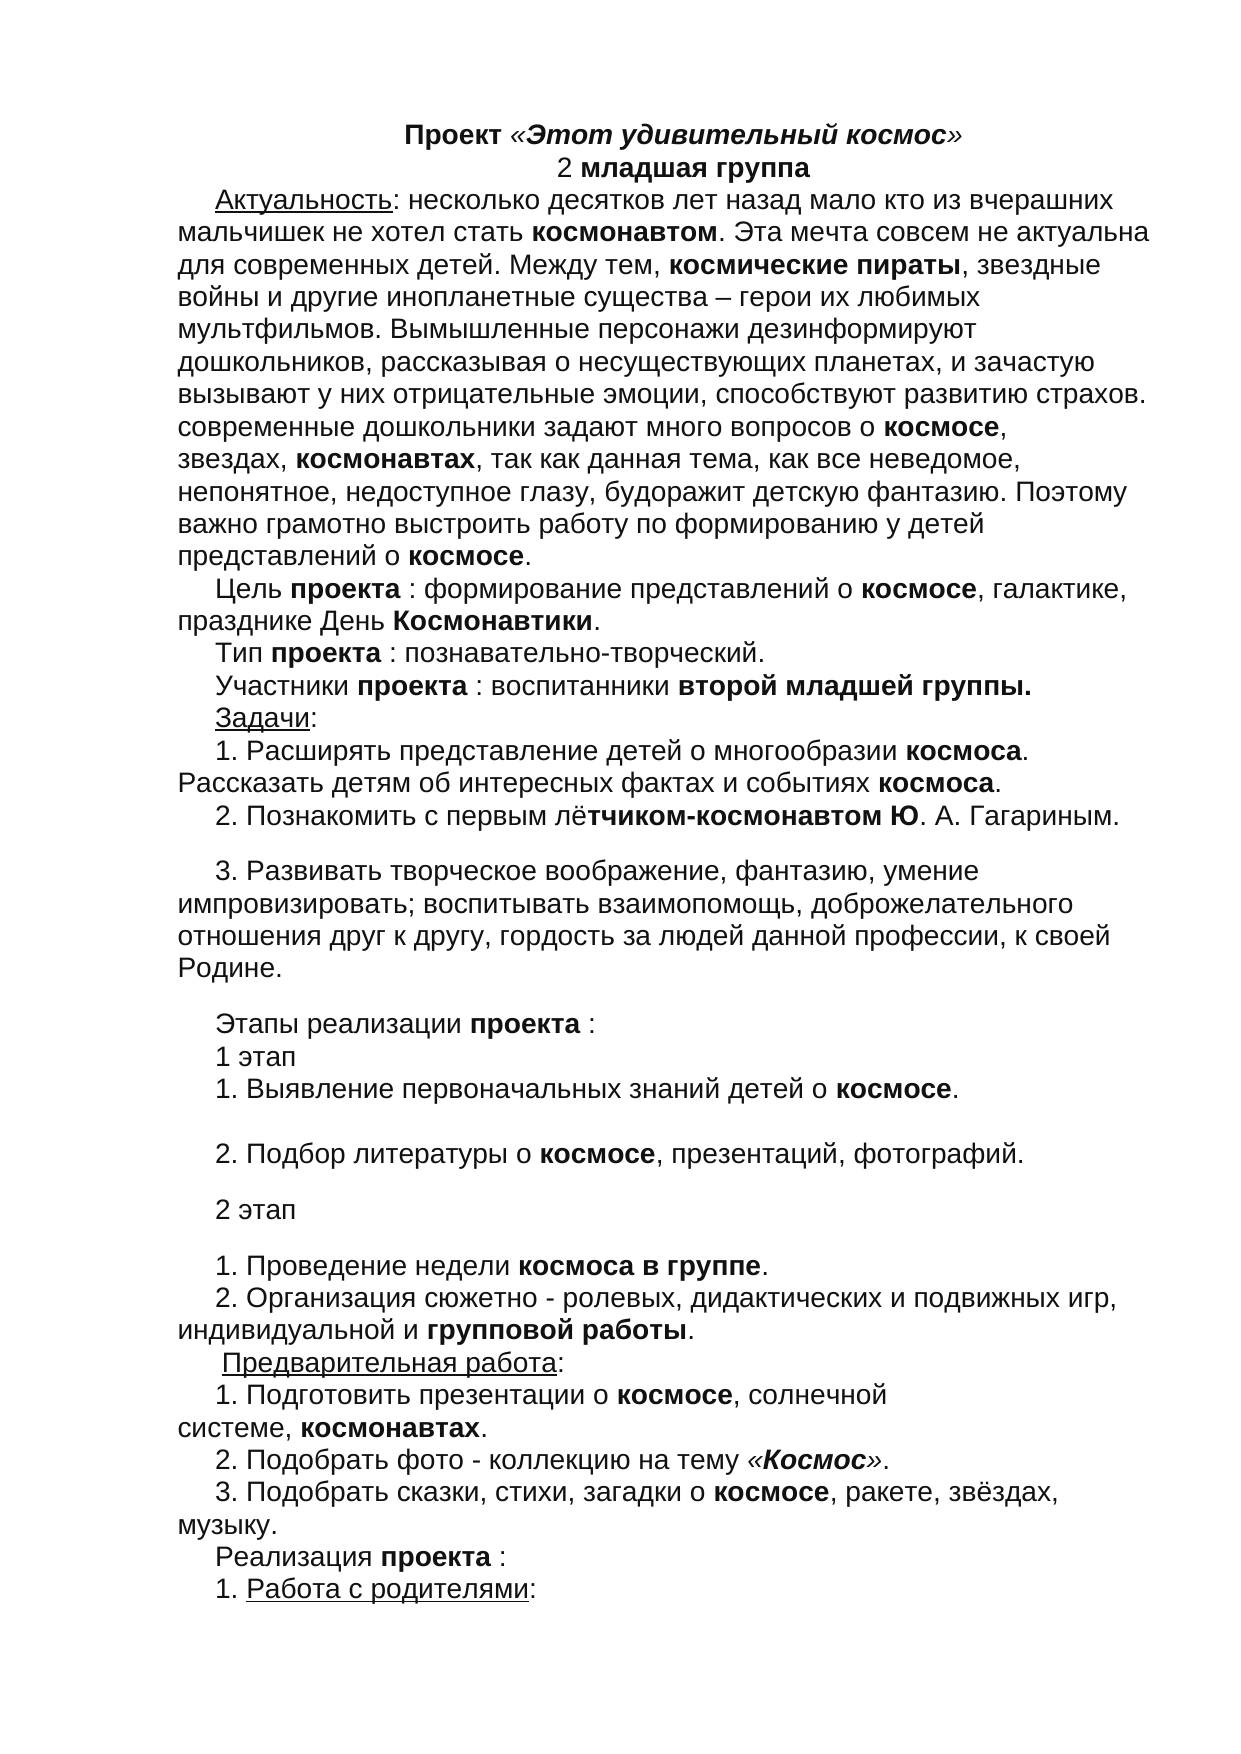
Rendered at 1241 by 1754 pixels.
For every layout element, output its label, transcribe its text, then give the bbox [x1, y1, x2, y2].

text Цель проекта : формирование представлений о космосе, галактике, празднике День Космонавтики. [177, 572, 1152, 636]
text Этапы реализации проекта : [177, 1007, 1152, 1040]
text 1. Проведение недели космоса в группе. [177, 1248, 1152, 1281]
text Проект «Этот удивительный космос» [177, 118, 1152, 151]
text 2. Подбор литературы о космосе, презентаций, фотографий. [177, 1137, 1152, 1169]
text 3. Подобрать сказки, стихи, загадки о космосе, ракете, звёздах, музыку. [177, 1475, 1152, 1540]
text 2. Подобрать фото - коллекцию на тему «Космос». [177, 1443, 1152, 1475]
text 1. Выявление первоначальных знаний детей о космосе. [177, 1072, 1152, 1104]
text 3. Развивать творческое воображение, фантазию, умение импровизировать; воспитывать взаимопомощь, доброжелательного отношения друг к другу, гордость за людей данной профессии, к своей Родине. [177, 854, 1152, 984]
text 1. Подготовить презентации о космосе, солнечной системе, космонавтах. [177, 1378, 1152, 1443]
text Предварительная работа: [222, 1346, 1152, 1378]
text 1. Работа с родителями: [177, 1572, 1152, 1605]
text 2 этап [177, 1193, 1152, 1225]
text 1. Расширять представление детей о многообразии космоса. Рассказать детям об интересных фактах и событиях космоса. [177, 734, 1152, 798]
text 2 младшая группа [177, 151, 1152, 183]
text Тип проекта : познавательно-творческий. [177, 636, 1152, 669]
text Задачи: [177, 701, 1152, 734]
text 1 этап [177, 1040, 1152, 1072]
text Участники проекта : воспитанники второй младшей группы. [177, 669, 1152, 701]
text 2. Организация сюжетно - ролевых, дидактических и подвижных игр, индивидуальной и групповой работы. [177, 1281, 1152, 1346]
text Реализация проекта : [177, 1540, 1152, 1572]
text Актуальность: несколько десятков лет назад мало кто из вчерашних мальчишек не хотел стать космонавтом. Эта мечта совсем не актуальна для современных детей. Между тем, космические пираты, звездные войны и другие инопланетные существа – герои их любимых мультфильмов. Вымышленные персонажи дезинформируют дошкольников, рассказывая о несуществующих планетах, и зачастую вызывают у них отрицательные эмоции, способствуют развитию страхов. современные дошкольники задают много вопросов о космосе, звездах, космонавтах, так как данная тема, как все неведомое, непонятное, недоступное глазу, будоражит детскую фантазию. Поэтому важно грамотно выстроить работу по формированию у детей представлений о космосе. [177, 183, 1152, 572]
text 2. Познакомить с первым лётчиком-космонавтом Ю. А. Гагариным. [177, 798, 1152, 831]
